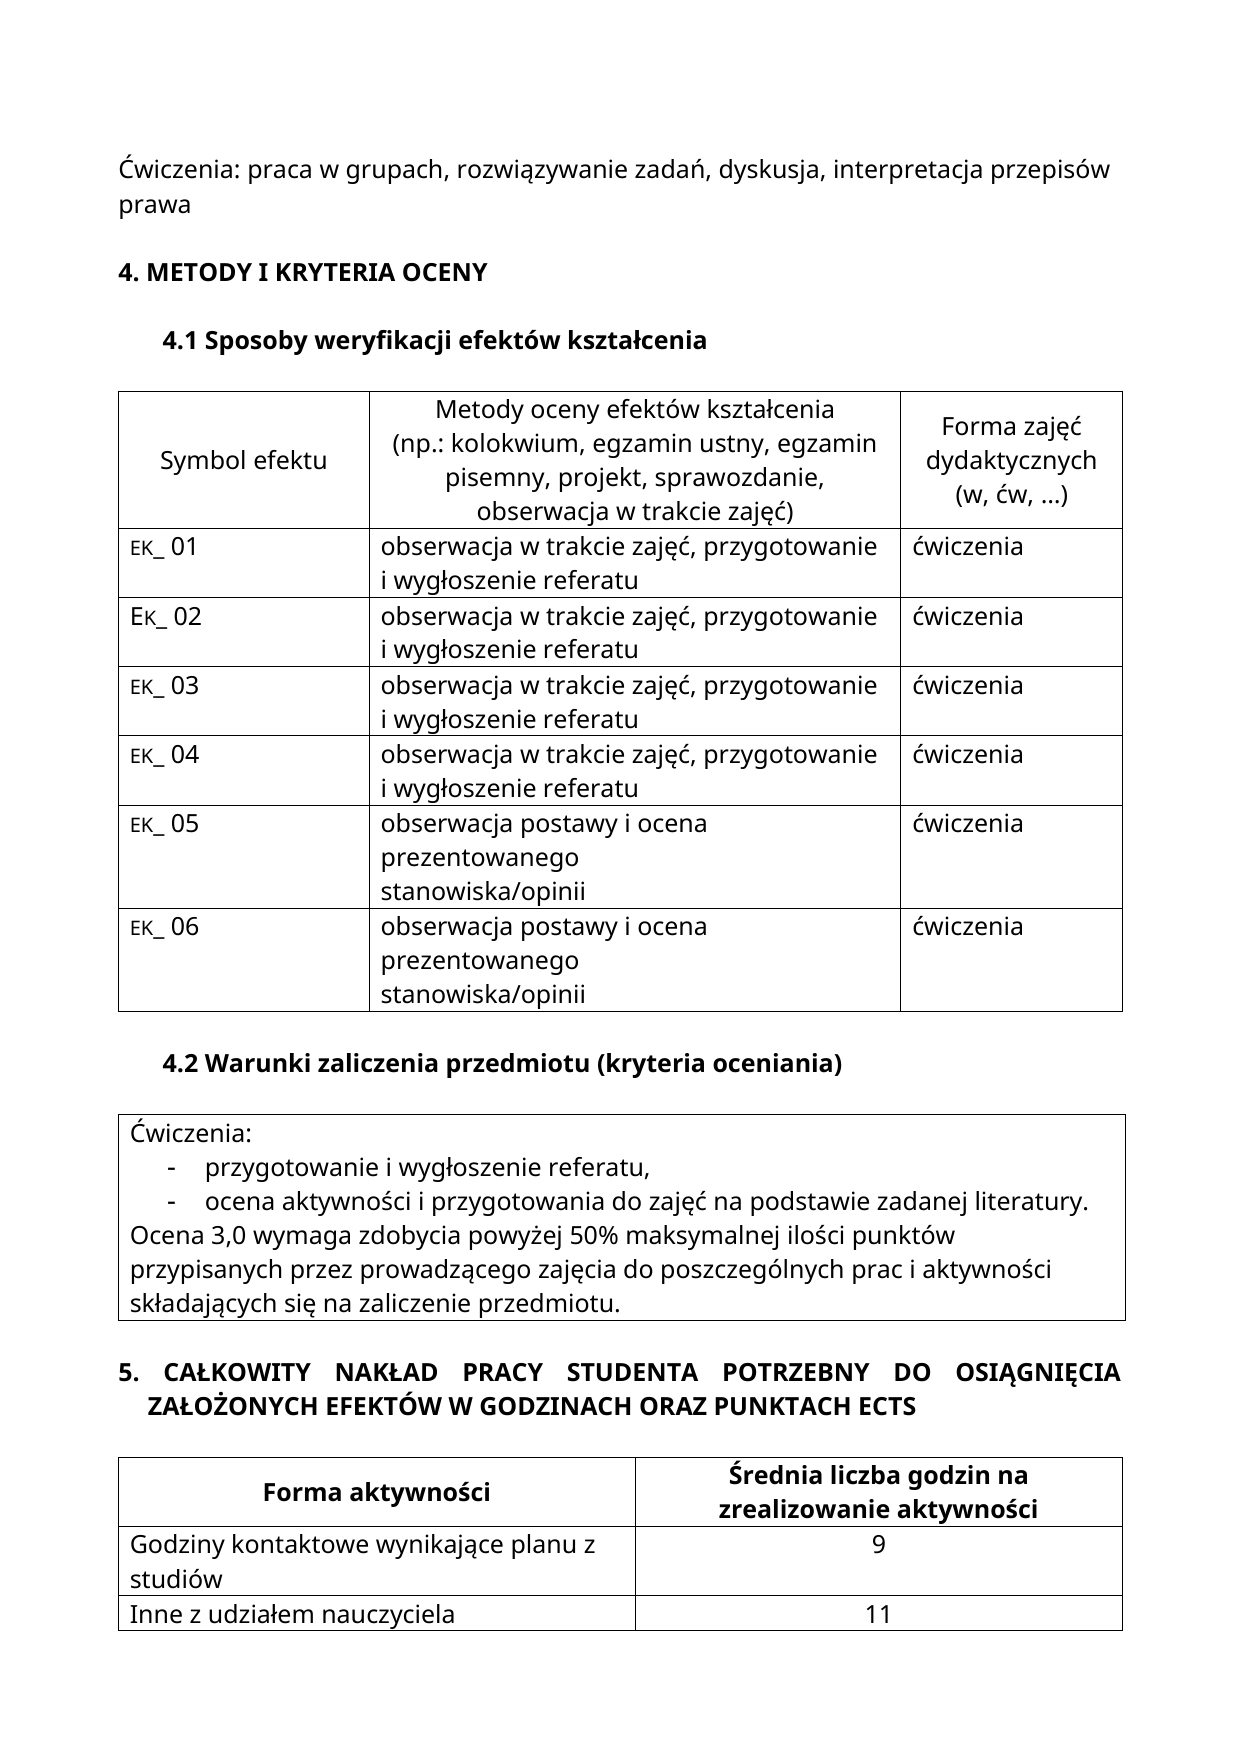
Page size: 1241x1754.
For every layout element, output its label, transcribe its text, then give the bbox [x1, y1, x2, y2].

table_cell obserwacja w trakcie zajęć, przygotowanie i wygłoszenie referatu [370, 529, 900, 597]
table_cell ćwiczenia [901, 736, 1122, 804]
table_cell ek_ 06 [119, 909, 369, 1011]
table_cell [119, 1596, 635, 1630]
table_cell ek_ 01 [119, 529, 369, 597]
text 5. CAŁKOWITY NAKŁAD PRACY STUDENTA POTRZEBNY DO OSIĄGNIĘCIA ZAŁOŻONYCH EFEKTÓW W GODZINACH ORAZ PUNKTACH ECTS [118, 1355, 1122, 1423]
text Ćwiczenia: praca w grupach, rozwiązywanie zadań, dyskusja, interpretacja przepisów prawa [118, 152, 1122, 220]
table_header Ćwiczenia: przygotowanie i wygłoszenie referatu, ocena aktywności i przygotowania do zajęć na podstawie zadanej literatury. Ocena 3,0 wymaga zdobycia powyżej 50% maksymalnej ilości punktów przypisanych przez prowadzącego zajęcia do poszczególnych prac i aktywności składających się na zaliczenie przedmiotu. [119, 1115, 1125, 1320]
table_header Średnia liczba godzin na zrealizowanie aktywności [636, 1458, 1122, 1526]
table_cell ćwiczenia [901, 806, 1122, 908]
table_cell ek_ 04 [119, 736, 369, 804]
table_header Metody oceny efektów kształcenia (np.: kolokwium, egzamin ustny, egzamin pisemny, projekt, sprawozdanie, obserwacja w trakcie zajęć) [370, 392, 900, 528]
table_cell 9 [636, 1527, 1122, 1595]
table_header Forma zajęć dydaktycznych (w, ćw, …) [901, 392, 1122, 528]
table_cell Ek_ 02 [119, 598, 369, 666]
table_cell obserwacja postawy i ocena prezentowanego stanowiska/opinii [370, 909, 900, 1011]
table_header Symbol efektu [119, 392, 369, 528]
table_header Forma aktywności [119, 1458, 635, 1526]
table_cell 11 [636, 1596, 1122, 1630]
table_cell obserwacja w trakcie zajęć, przygotowanie i wygłoszenie referatu [370, 598, 900, 666]
table_cell ćwiczenia [901, 909, 1122, 1011]
table_cell ek_ 03 [119, 667, 369, 735]
text 4.2 Warunki zaliczenia przedmiotu (kryteria oceniania) [162, 1046, 1122, 1080]
table_cell obserwacja w trakcie zajęć, przygotowanie i wygłoszenie referatu [370, 667, 900, 735]
text 4. METODY I KRYTERIA OCENY [118, 254, 1122, 288]
text 4.1 Sposoby weryfikacji efektów kształcenia [162, 322, 1122, 357]
table_cell ćwiczenia [901, 529, 1122, 597]
table_cell obserwacja w trakcie zajęć, przygotowanie i wygłoszenie referatu [370, 736, 900, 804]
table_cell ćwiczenia [901, 598, 1122, 666]
table_cell obserwacja postawy i ocena prezentowanego stanowiska/opinii [370, 806, 900, 908]
table_cell Godziny kontaktowe wynikające planu z studiów [119, 1527, 635, 1595]
table_cell ćwiczenia [901, 667, 1122, 735]
table_cell ek_ 05 [119, 806, 369, 908]
